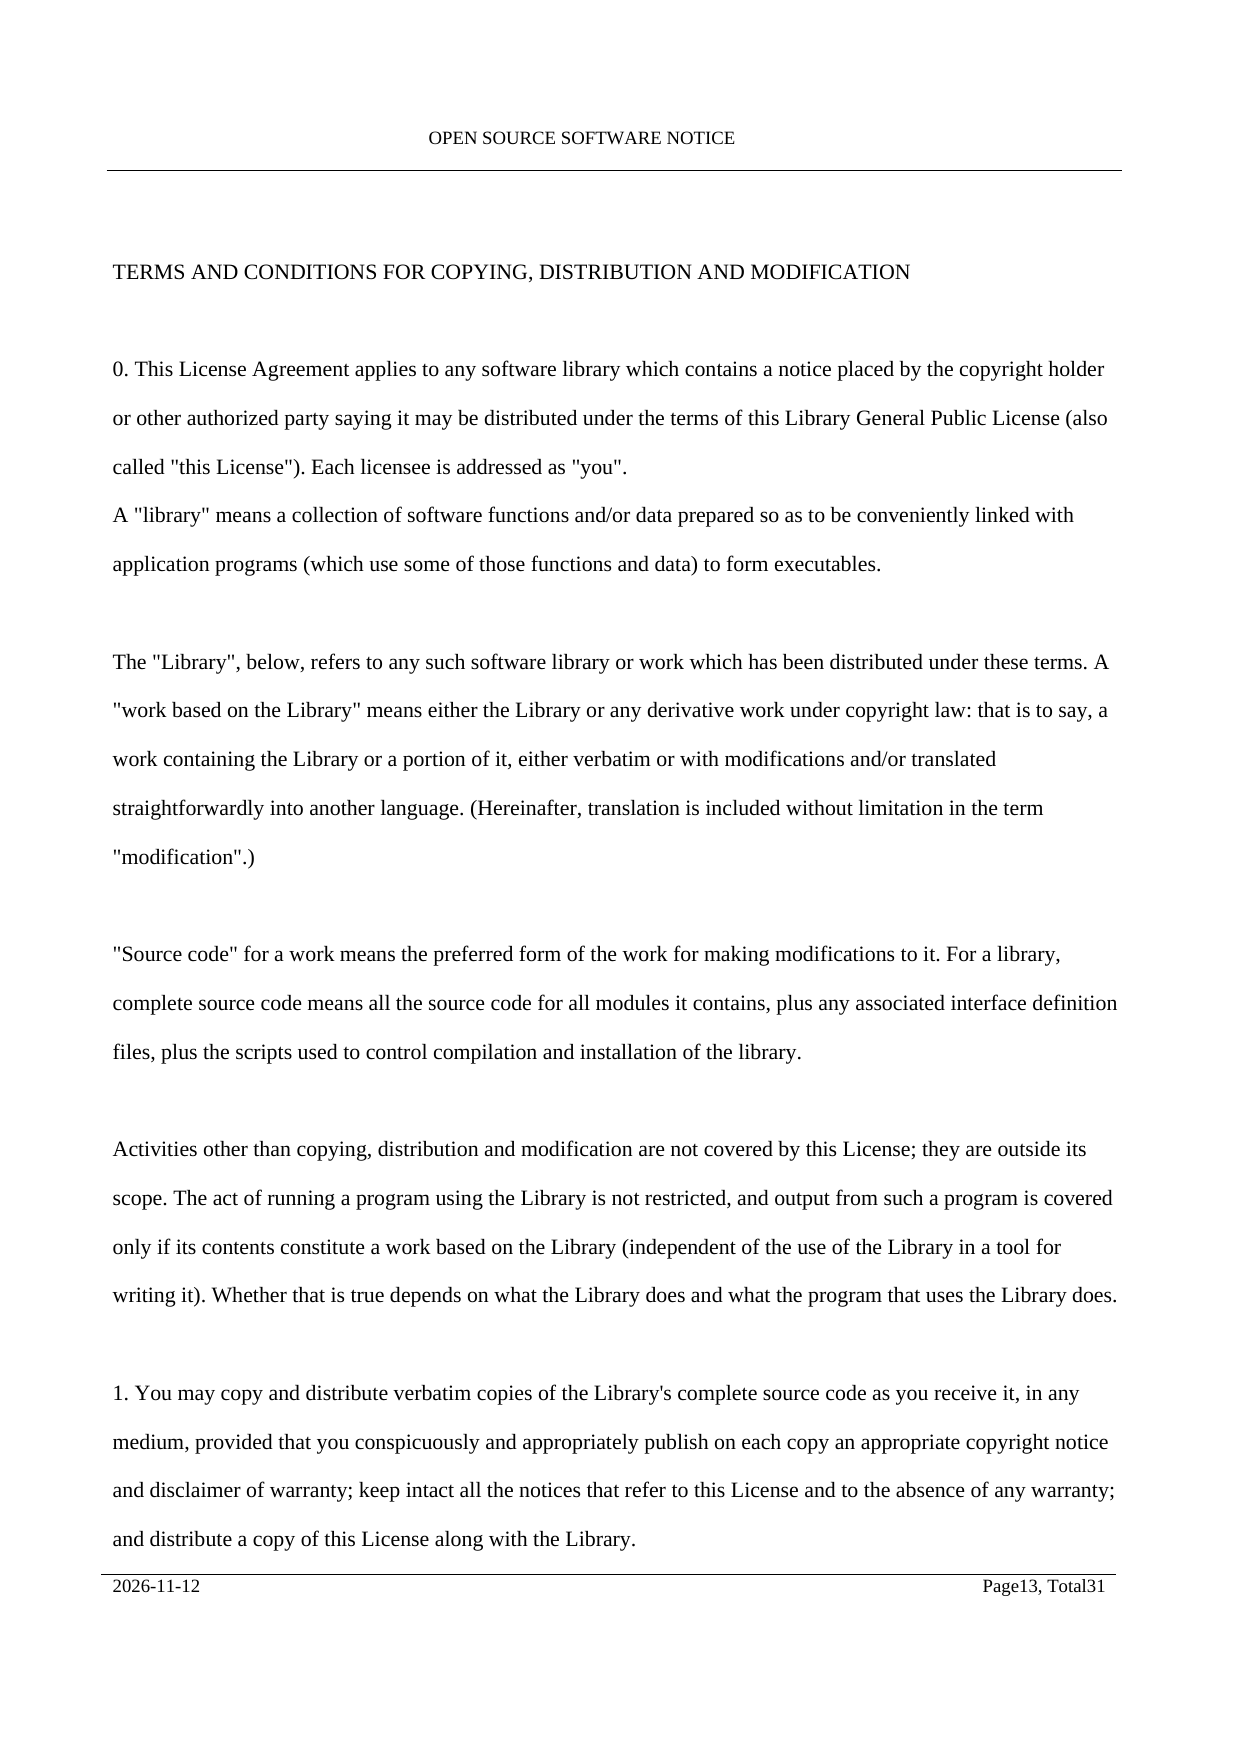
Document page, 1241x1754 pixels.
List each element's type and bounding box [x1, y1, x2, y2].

text [112, 206, 1128, 1555]
